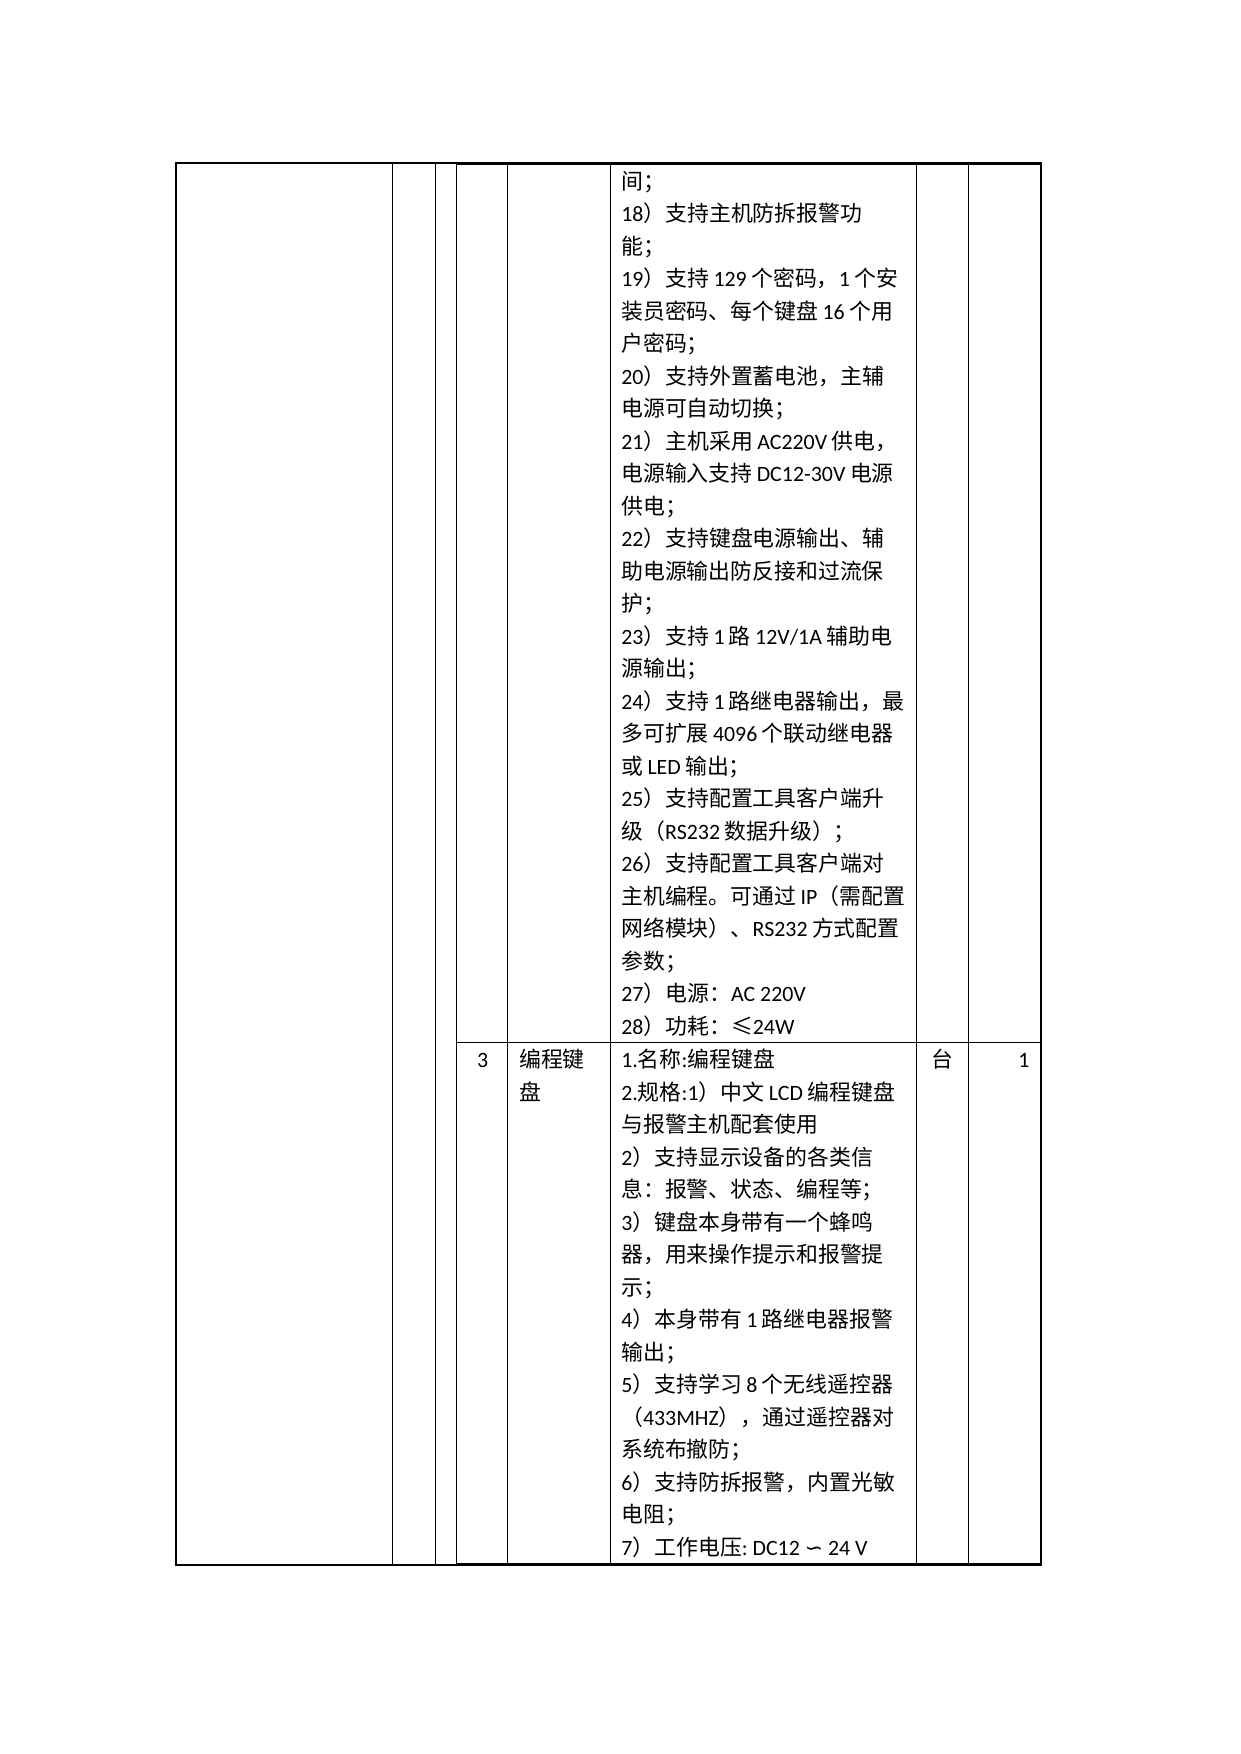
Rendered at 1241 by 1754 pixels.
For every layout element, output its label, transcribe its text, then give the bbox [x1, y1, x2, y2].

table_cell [436, 164, 456, 1564]
table_cell 1 [393, 164, 435, 1564]
table_cell [177, 164, 392, 1564]
